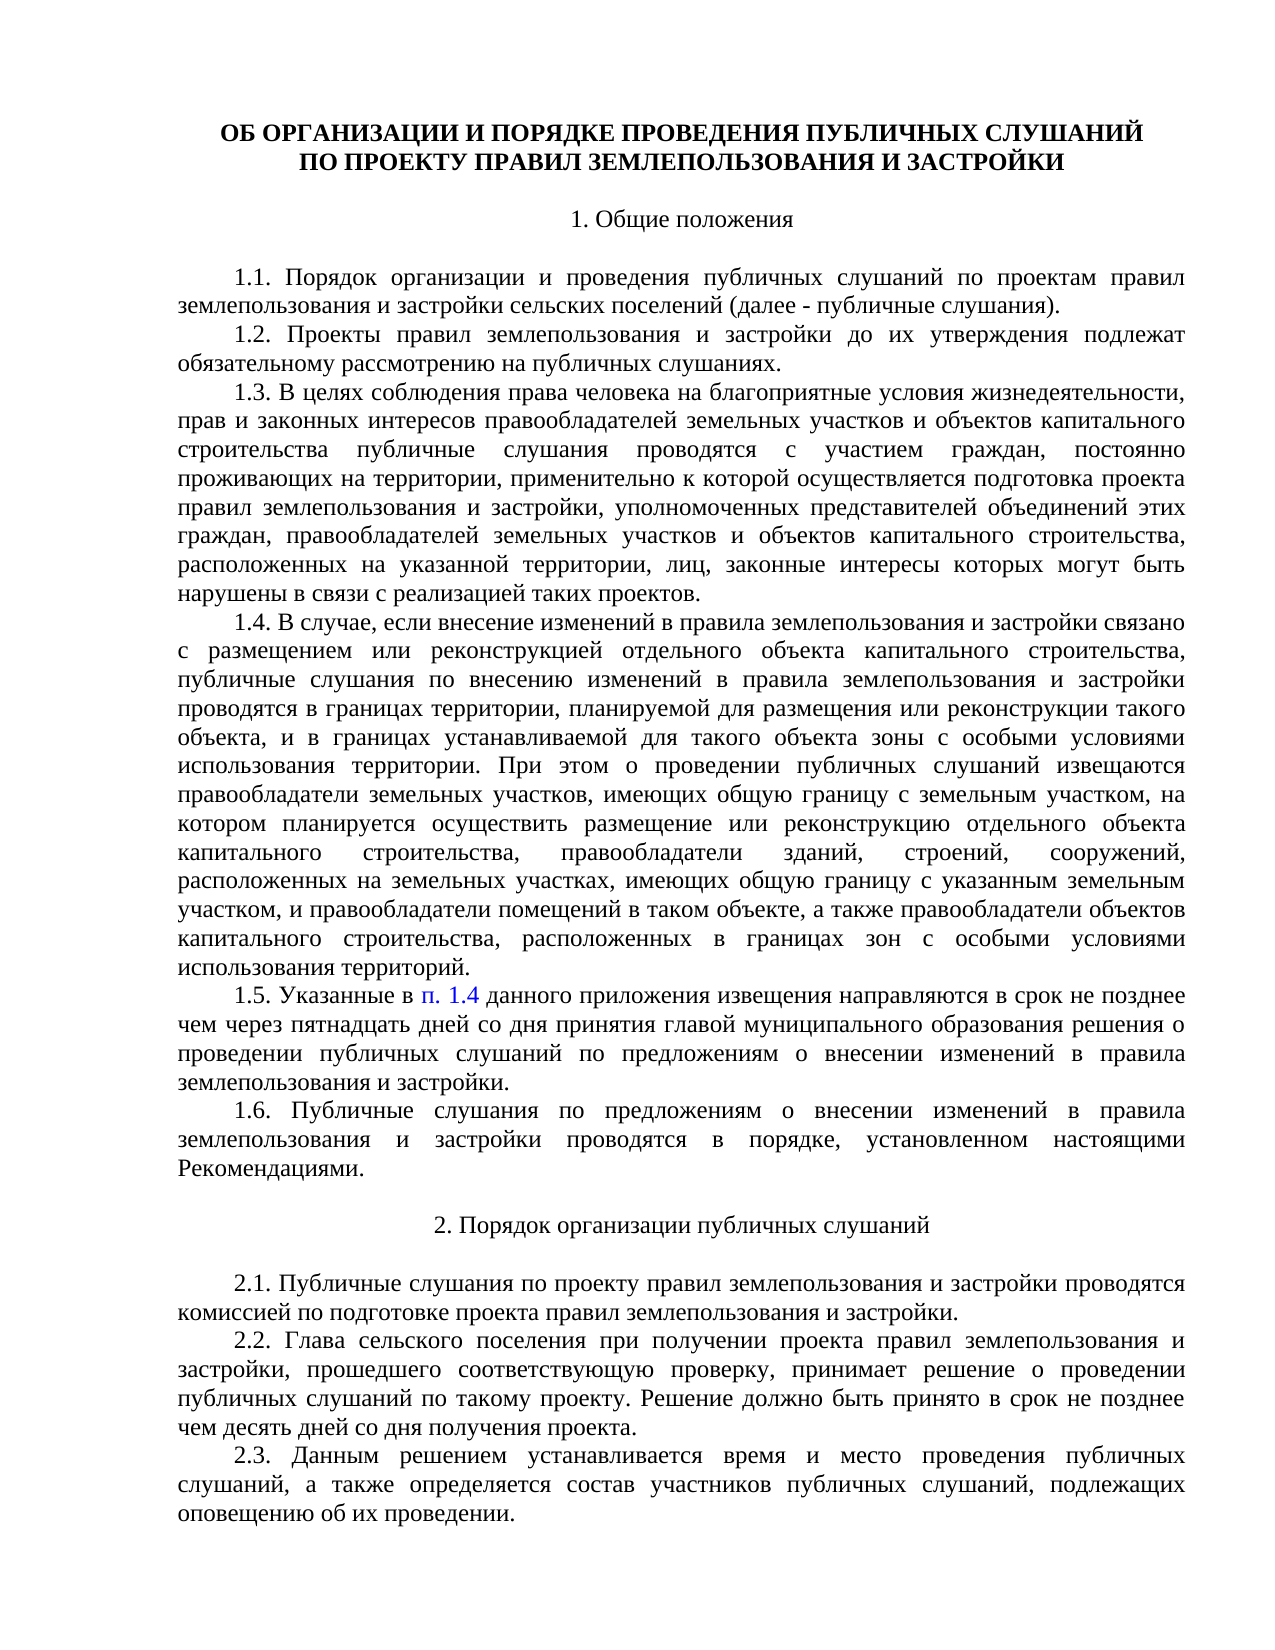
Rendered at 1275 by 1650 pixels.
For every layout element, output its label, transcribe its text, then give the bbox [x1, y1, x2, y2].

text 2.2. Глава сельского поселения при получении проекта правил землепользования и застройки, прошедшего соответствующую проверку, принимает решение о проведении публичных слушаний по такому проекту. Решение должно быть принято в срок не позднее чем десять дней со дня получения проекта. [177, 1326, 1186, 1441]
text 1.5. Указанные в п. 1.4 данного приложения извещения направляются в срок не позднее чем через пятнадцать дней со дня принятия главой муниципального образования решения о проведении публичных слушаний по предложениям о внесении изменений в правила землепользования и застройки. [177, 981, 1186, 1096]
text 1.3. В целях соблюдения права человека на благоприятные условия жизнедеятельности, прав и законных интересов правообладателей земельных участков и объектов капитального строительства публичные слушания проводятся с участием граждан, постоянно проживающих на территории, применительно к которой осуществляется подготовка проекта правил землепользования и застройки, уполномоченных представителей объединений этих граждан, правообладателей земельных участков и объектов капитального строительства, расположенных на указанной территории, лиц, законные интересы которых могут быть нарушены в связи с реализацией таких проектов. [177, 377, 1186, 607]
text 2.1. Публичные слушания по проекту правил землепользования и застройки проводятся комиссией по подготовке проекта правил землепользования и застройки. [177, 1268, 1186, 1326]
text ОБ ОРГАНИЗАЦИИ И ПОРЯДКЕ ПРОВЕДЕНИЯ ПУБЛИЧНЫХ СЛУШАНИЙ [177, 118, 1186, 147]
text ПО ПРОЕКТУ ПРАВИЛ ЗЕМЛЕПОЛЬЗОВАНИЯ И ЗАСТРОЙКИ [177, 147, 1186, 176]
text 2. Порядок организации публичных слушаний [177, 1211, 1186, 1239]
text 1.2. Проекты правил землепользования и застройки до их утверждения подлежат обязательному рассмотрению на публичных слушаниях. [177, 319, 1186, 377]
text 1.6. Публичные слушания по предложениям о внесении изменений в правила землепользования и застройки проводятся в порядке, установленном настоящими Рекомендациями. [177, 1096, 1186, 1182]
text 1. Общие положения [177, 204, 1186, 233]
text 2.3. Данным решением устанавливается время и место проведения публичных слушаний, а также определяется состав участников публичных слушаний, подлежащих оповещению об их проведении. [177, 1441, 1186, 1527]
text 1.1. Порядок организации и проведения публичных слушаний по проектам правил землепользования и застройки сельских поселений (далее - публичные слушания). [177, 262, 1186, 319]
text 1.4. В случае, если внесение изменений в правила землепользования и застройки связано с размещением или реконструкцией отдельного объекта капитального строительства, публичные слушания по внесению изменений в правила землепользования и застройки проводятся в границах территории, планируемой для размещения или реконструкции такого объекта, и в границах устанавливаемой для такого объекта зоны с особыми условиями использования территории. При этом о проведении публичных слушаний извещаются правообладатели земельных участков, имеющих общую границу с земельным участком, на котором планируется осуществить размещение или реконструкцию отдельного объекта капитального строительства, правообладатели зданий, строений, сооружений, расположенных на земельных участках, имеющих общую границу с указанным земельным участком, и правообладатели помещений в таком объекте, а также правообладатели объектов капитального строительства, расположенных в границах зон с особыми условиями использования территорий. [177, 607, 1186, 981]
